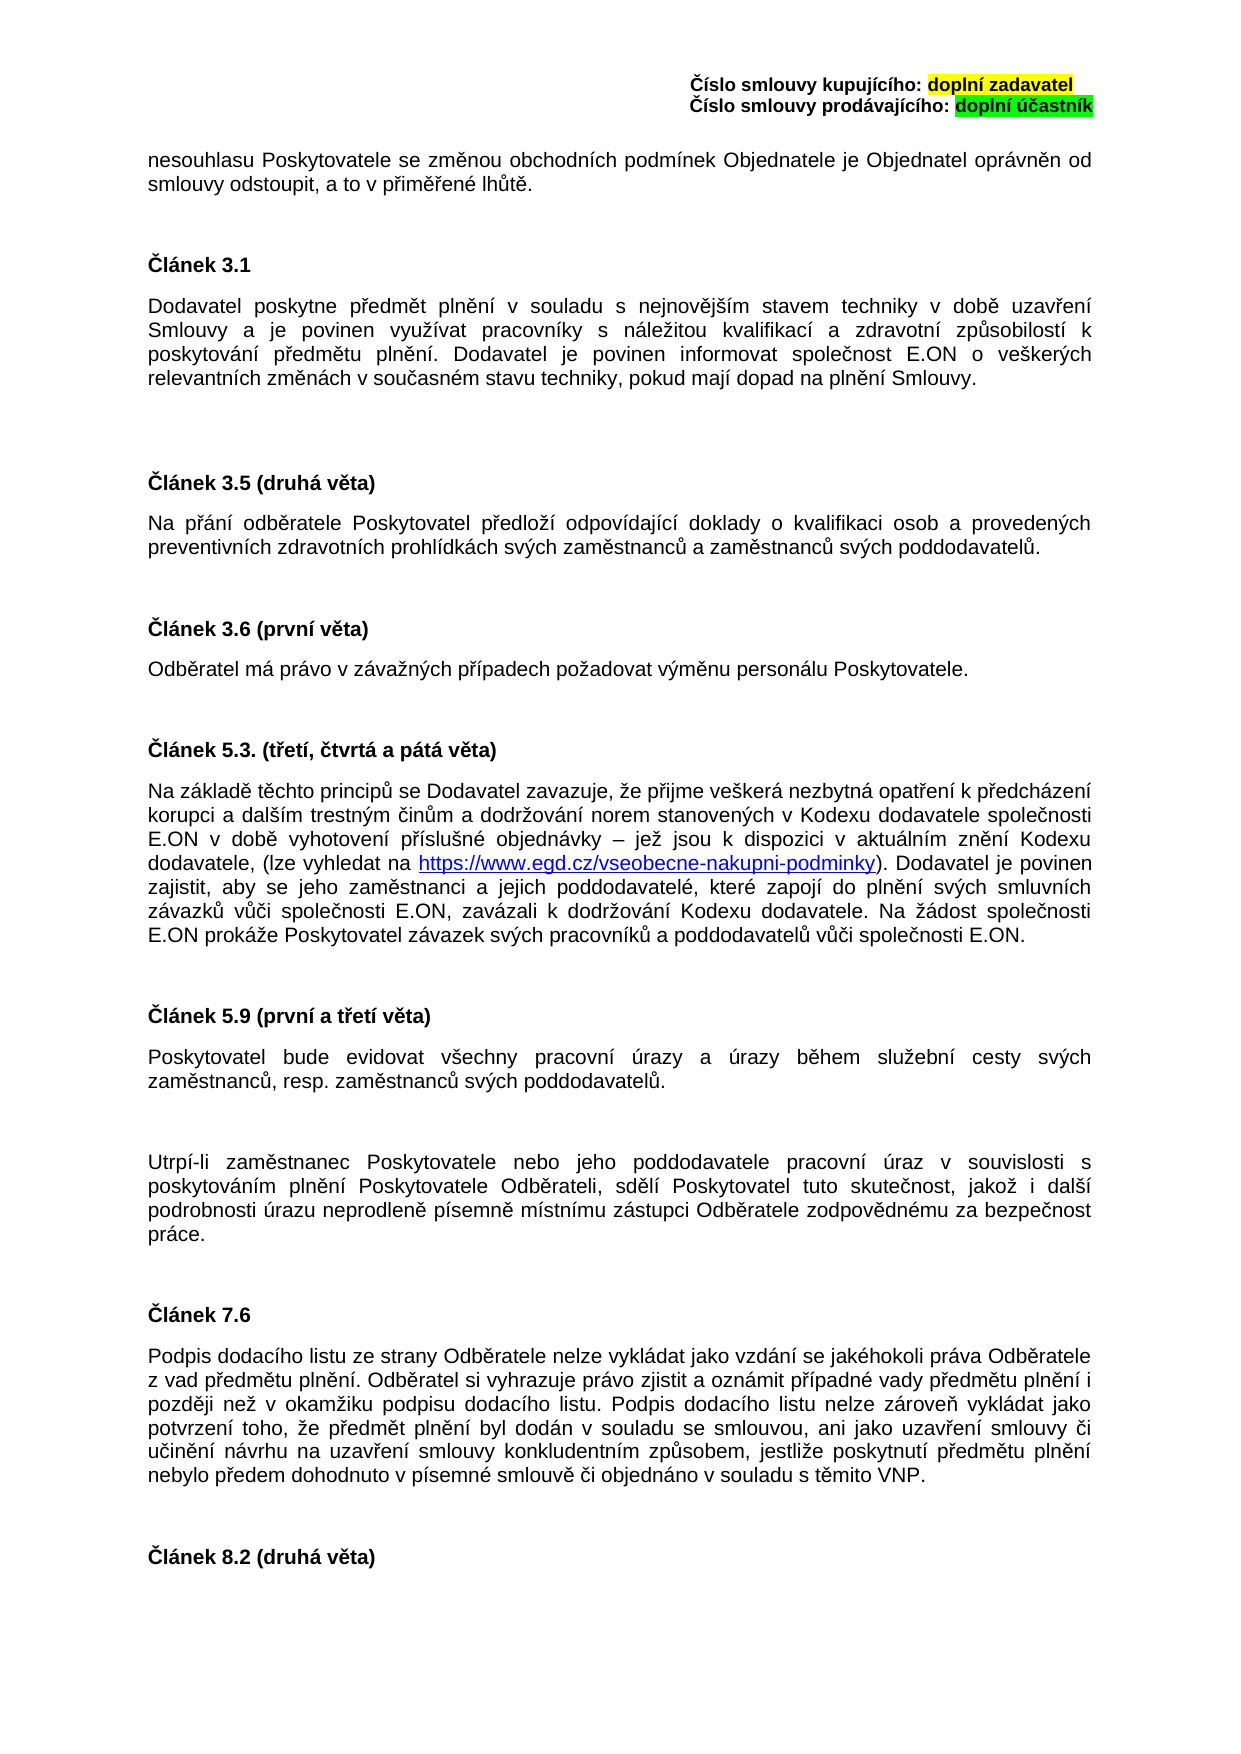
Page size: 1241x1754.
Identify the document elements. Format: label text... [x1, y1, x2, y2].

text Článek 5.9 (první a třetí věta) [148, 1004, 1093, 1028]
text Článek 3.1 [148, 253, 1093, 277]
text Článek 5.3. (třetí, čtvrtá a pátá věta) [148, 738, 1093, 762]
text Článek 8.2 (druhá věta) [148, 1544, 1093, 1568]
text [148, 148, 1093, 196]
text Článek 3.5 (druhá věta) [148, 447, 1093, 494]
text Na přání odběratele Poskytovatel předloží odpovídající doklady o kvalifikaci osob a provedených preventivních zdravotních prohlídkách svých zaměstnanců a zaměstnanců svých poddodavatelů. [148, 511, 1093, 559]
text Na základě těchto principů se Dodavatel zavazuje, že přijme veškerá nezbytná opatření k předcházení korupci a dalším trestným činům a dodržování norem stanovených v Kodexu dodavatele společnosti E.ON v době vyhotovení příslušné objednávky – jež jsou k dispozici v aktuálním znění Kodexu dodavatele, (lze vyhledat na https://www.egd.cz/vseobecne-nakupni-podminky). Dodavatel je povinen zajistit, aby se jeho zaměstnanci a jejich poddodavatelé, které zapojí do plnění svých smluvních závazků vůči společnosti E.ON, zavázali k dodržování Kodexu dodavatele. Na žádost společnosti E.ON prokáže Poskytovatel závazek svých pracovníků a poddodavatelů vůči společnosti E.ON. [148, 779, 1093, 947]
text Odběratel má právo v závažných případech požadovat výměnu personálu Poskytovatele. [148, 657, 1093, 681]
text Článek 7.6 [148, 1303, 1093, 1327]
text Poskytovatel bude evidovat všechny pracovní úrazy a úrazy během služební cesty svých zaměstnanců, resp. zaměstnanců svých poddodavatelů. [148, 1044, 1093, 1092]
text Utrpí-li zaměstnanec Poskytovatele nebo jeho poddodavatele pracovní úraz v souvislosti s poskytováním plnění Poskytovatele Odběrateli, sdělí Poskytovatel tuto skutečnost, jakož i další podrobnosti úrazu neprodleně písemně místnímu zástupci Odběratele zodpovědnému za bezpečnost práce. [148, 1150, 1093, 1246]
text Dodavatel poskytne předmět plnění v souladu s nejnovějším stavem techniky v době uzavření Smlouvy a je povinen využívat pracovníky s náležitou kvalifikací a zdravotní způsobilostí k poskytování předmětu plnění. Dodavatel je povinen informovat společnost E.ON o veškerých relevantních změnách v současném stavu techniky, pokud mají dopad na plnění Smlouvy. [148, 293, 1093, 389]
text Článek 3.6 (první věta) [148, 616, 1093, 640]
text Podpis dodacího listu ze strany Odběratele nelze vykládat jako vzdání se jakéhokoli práva Odběratele z vad předmětu plnění. Odběratel si vyhrazuje právo zjistit a oznámit případné vady předmětu plnění i později než v okamžiku podpisu dodacího listu. Podpis dodacího listu nelze zároveň vykládat jako potvrzení toho, že předmět plnění byl dodán v souladu se smlouvou, ani jako uzavření smlouvy či učinění návrhu na uzavření smlouvy konkludentním způsobem, jestliže poskytnutí předmětu plnění nebylo předem dohodnuto v písemné smlouvě či objednáno v souladu s těmito VNP. [148, 1343, 1093, 1487]
